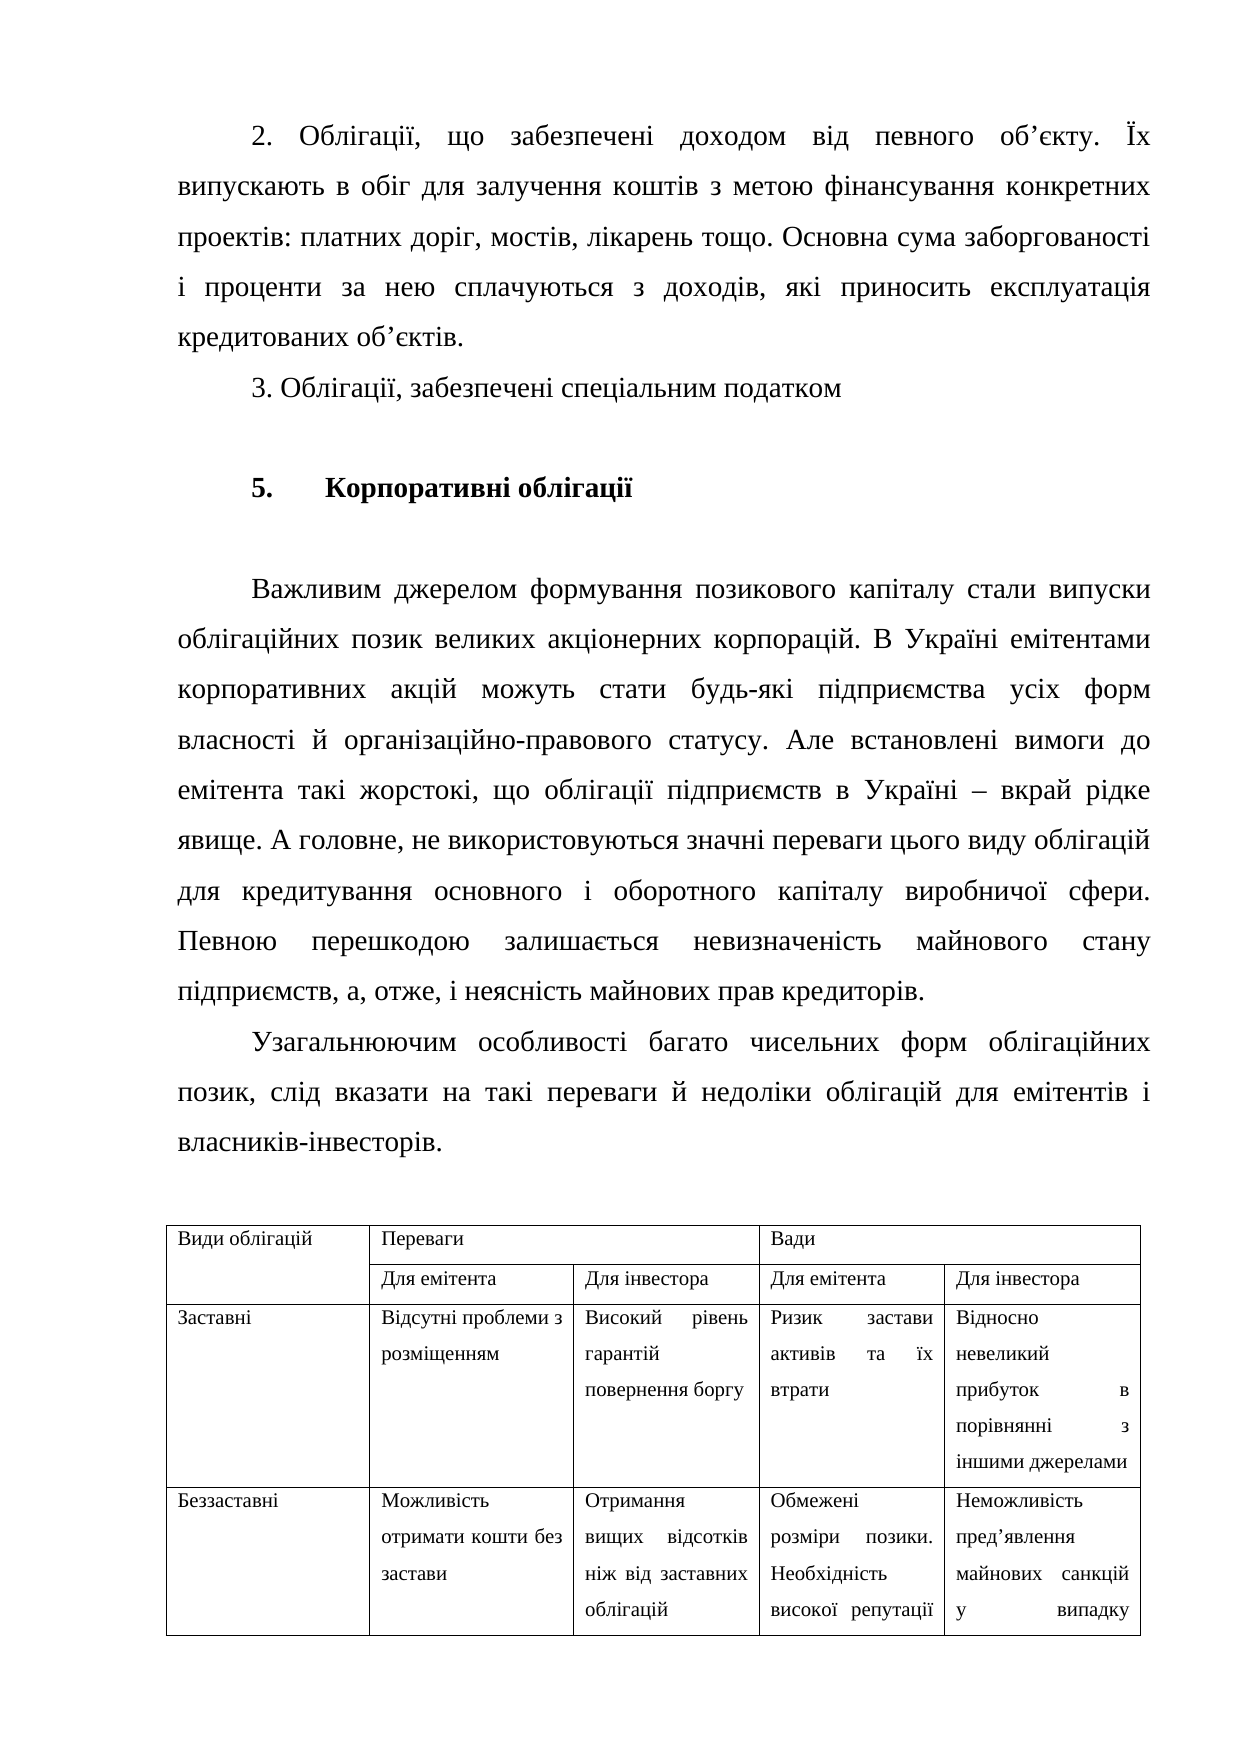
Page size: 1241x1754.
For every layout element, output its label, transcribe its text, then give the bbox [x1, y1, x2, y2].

text 3. Облігації, забезпечені спеціальним податком [177, 370, 1152, 403]
table_cell Ризик застави активів та їх втрати [760, 1305, 944, 1487]
list Корпоративні облігації [177, 470, 1152, 504]
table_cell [760, 1488, 944, 1635]
table_cell Беззаставні [167, 1488, 369, 1635]
table_cell Високий рівень гарантій повернення боргу [574, 1305, 759, 1487]
table_header Види облігацій [167, 1226, 369, 1304]
text Важливим джерелом формування позикового капіталу стали випуски облігаційних позик великих акціонерних корпорацій. В Україні емітентами корпоративних акцій можуть стати будь-які підприємства усіх форм власності й організаційно-правового статусу. Але встановлені вимоги до емітента такі жорстокі, що облігації підприємств в Україні – вкрай рідке явище. А головне, не використовуються значні переваги цього виду облігацій для кредитування основного і оборотного капіталу виробничої сфери. Певною перешкодою залишається невизначеність майнового стану підприємств, а, отже, і неясність майнових прав кредиторів. [177, 571, 1152, 1007]
table_cell Для емітента [370, 1265, 573, 1304]
table_cell Заставні [167, 1305, 369, 1487]
table_cell Відсутні проблеми з розміщенням [370, 1305, 573, 1487]
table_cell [574, 1488, 759, 1635]
table_header Переваги [370, 1226, 759, 1264]
table_cell Для інвестора [574, 1265, 759, 1304]
table_header Вади [760, 1226, 1140, 1264]
text Узагальнюючим особливості багато чисельних форм облігаційних позик, слід вказати на такі переваги й недоліки облігацій для емітентів і власників-інвесторів. [177, 1024, 1152, 1158]
table_cell Для інвестора [945, 1265, 1140, 1304]
table_cell Для емітента [760, 1265, 944, 1304]
table_cell Відносно невеликий прибуток в порівнянні з іншими джерелами [945, 1305, 1140, 1487]
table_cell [370, 1488, 573, 1635]
text 2. Облігації, що забезпечені доходом від певного об’єкту. Їх випускають в обіг для залучення коштів з метою фінансування конкретних проектів: платних доріг, мостів, лікарень тощо. Основна сума заборгованості і проценти за нею сплачуються з доходів, які приносить експлуатація кредитованих об’єктів. [177, 118, 1152, 353]
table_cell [945, 1488, 1140, 1635]
